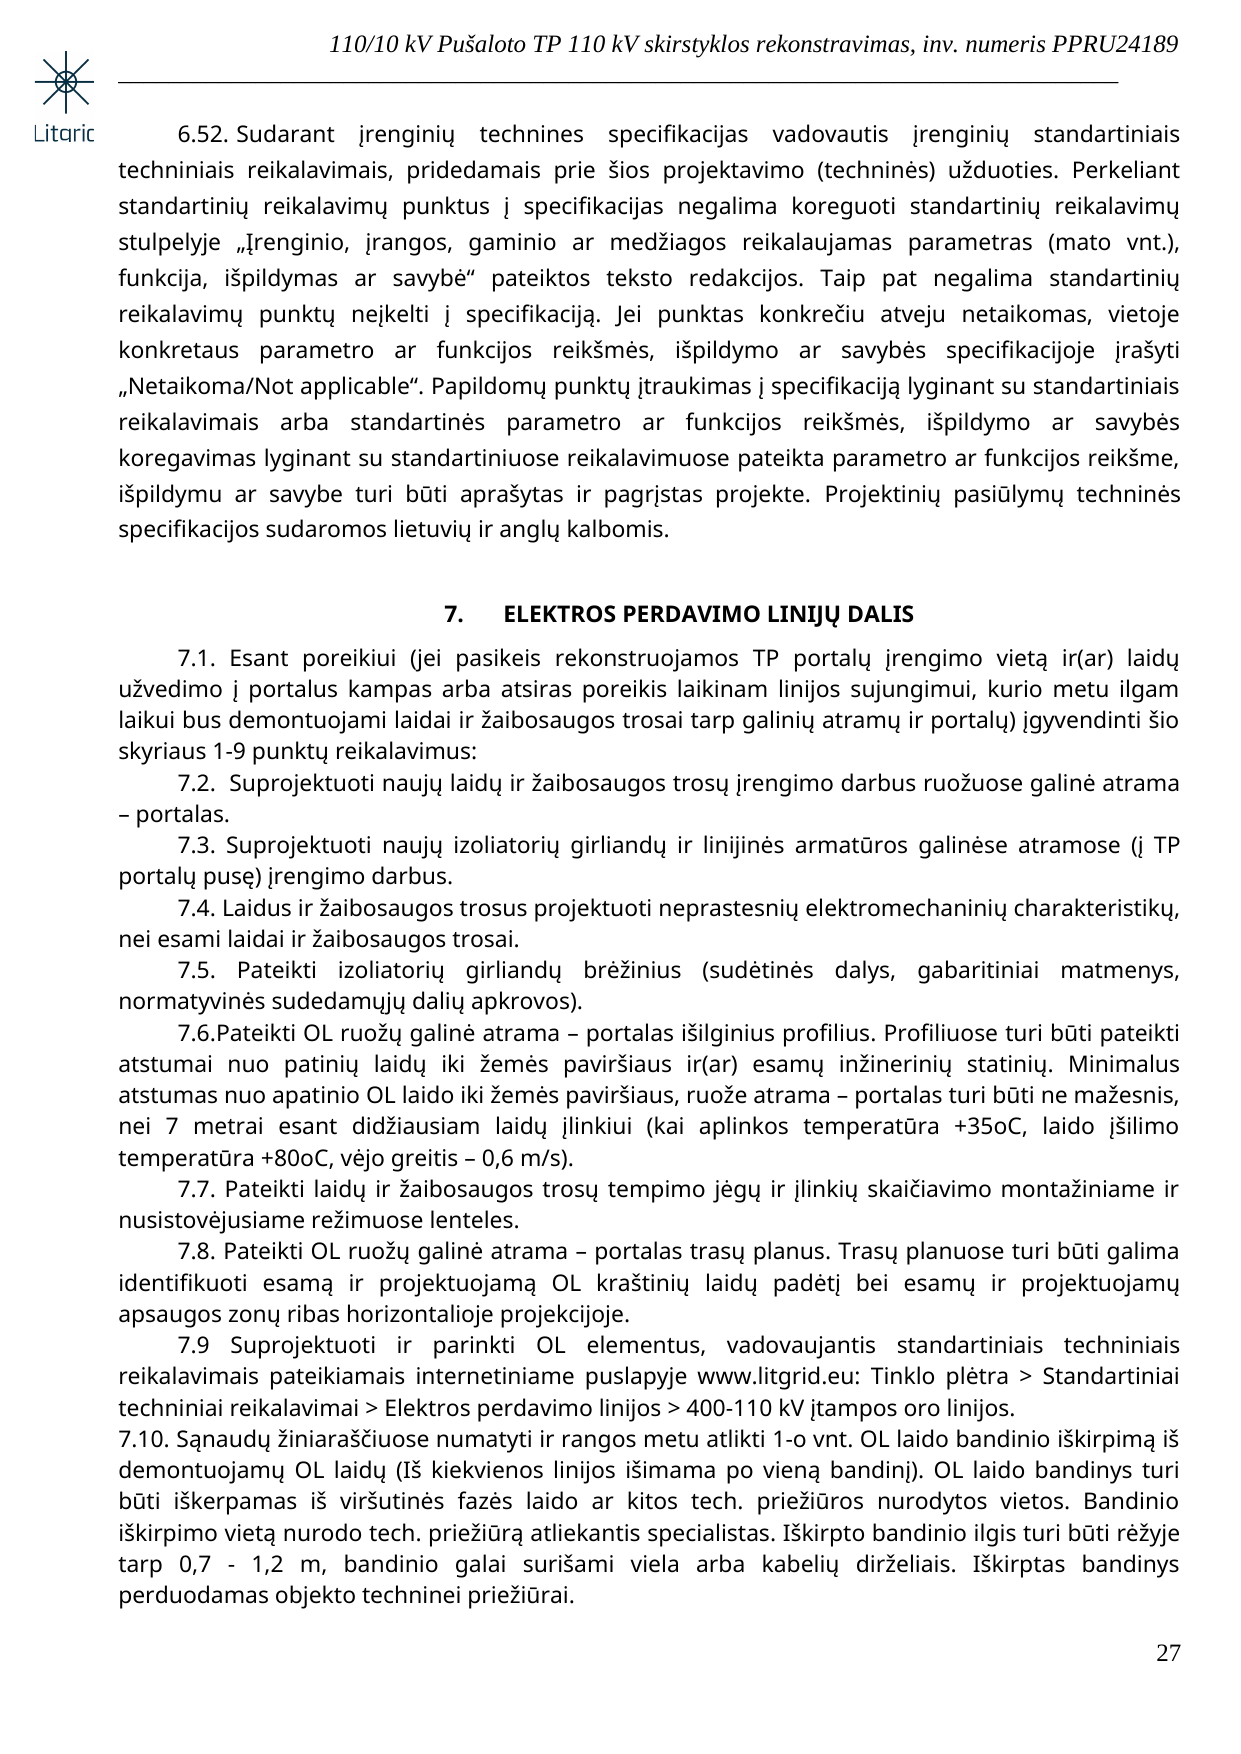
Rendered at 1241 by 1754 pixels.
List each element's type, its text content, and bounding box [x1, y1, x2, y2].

list Sudarant įrenginių technines specifikacijas vadovautis įrenginių standartiniais techniniais reikalavimais, pridedamais prie šios projektavimo (techninės) užduoties. Perkeliant standartinių reikalavimų punktus į specifikacijas negalima koreguoti standartinių reikalavimų stulpelyje „Įrenginio, įrangos, gaminio ar medžiagos reikalaujamas parametras (mato vnt.), funkcija, išpildymas ar savybė“ pateiktos teksto redakcijos. Taip pat negalima standartinių reikalavimų punktų neįkelti į specifikaciją. Jei punktas konkrečiu atveju netaikomas, vietoje konkretaus parametro ar funkcijos reikšmės, išpildymo ar savybės specifikacijoje įrašyti „Netaikoma/Not applicable“. Papildomų punktų įtraukimas į specifikaciją lyginant su standartiniais reikalavimais arba standartinės parametro ar funkcijos reikšmės, išpildymo ar savybės koregavimas lyginant su standartiniuose reikalavimuose pateikta parametro ar funkcijos reikšme, išpildymu ar savybe turi būti aprašytas ir pagrįstas projekte. Projektinių pasiūlymų techninės specifikacijos sudaromos lietuvių ir anglų kalbomis. [118, 118, 1181, 545]
text 7.7. Pateikti laidų ir žaibosaugos trosų tempimo jėgų ir įlinkių skaičiavimo montažiniame ir nusistovėjusiame režimuose lenteles. [118, 1173, 1181, 1235]
subtitle ELEKTROS PERDAVIMO LINIJŲ DALIS [118, 598, 1181, 629]
text 7.6.Pateikti OL ruožų galinė atrama – portalas išilginius profilius. Profiliuose turi būti pateikti atstumai nuo patinių laidų iki žemės paviršiaus ir(ar) esamų inžinerinių statinių. Minimalus atstumas nuo apatinio OL laido iki žemės paviršiaus, ruože atrama – portalas turi būti ne mažesnis, nei 7 metrai esant didžiausiam laidų įlinkiui (kai aplinkos temperatūra +35oC, laido įšilimo temperatūra +80oC, vėjo greitis – 0,6 m/s). [118, 1017, 1181, 1173]
text 7.2. Suprojektuoti naujų laidų ir žaibosaugos trosų įrengimo darbus ruožuose galinė atrama – portalas. [118, 767, 1181, 829]
text 7.4. Laidus ir žaibosaugos trosus projektuoti neprastesnių elektromechaninių charakteristikų, nei esami laidai ir žaibosaugos trosai. [118, 892, 1181, 954]
text 7.8. Pateikti OL ruožų galinė atrama – portalas trasų planus. Trasų planuose turi būti galima identifikuoti esamą ir projektuojamą OL kraštinių laidų padėtį bei esamų ir projektuojamų apsaugos zonų ribas horizontalioje projekcijoje. [118, 1235, 1181, 1329]
text 7.9 Suprojektuoti ir parinkti OL elementus, vadovaujantis standartiniais techniniais reikalavimais pateikiamais internetiniame puslapyje www.litgrid.eu: Tinklo plėtra > Standartiniai techniniai reikalavimai > Elektros perdavimo linijos > 400-110 kV įtampos oro linijos. [118, 1329, 1181, 1423]
text 7.1. Esant poreikiui (jei pasikeis rekonstruojamos TP portalų įrengimo vietą ir(ar) laidų užvedimo į portalus kampas arba atsiras poreikis laikinam linijos sujungimui, kurio metu ilgam laikui bus demontuojami laidai ir žaibosaugos trosai tarp galinių atramų ir portalų) įgyvendinti šio skyriaus 1-9 punktų reikalavimus: [118, 642, 1181, 767]
picture [34, 51, 94, 142]
text 7.5. Pateikti izoliatorių girliandų brėžinius (sudėtinės dalys, gabaritiniai matmenys, normatyvinės sudedamųjų dalių apkrovos). [118, 954, 1181, 1017]
text 7.3. Suprojektuoti naujų izoliatorių girliandų ir linijinės armatūros galinėse atramose (į TP portalų pusę) įrengimo darbus. [118, 829, 1181, 892]
text 7.10. Sąnaudų žiniaraščiuose numatyti ir rangos metu atlikti 1-o vnt. OL laido bandinio iškirpimą iš demontuojamų OL laidų (Iš kiekvienos linijos išimama po vieną bandinį). OL laido bandinys turi būti iškerpamas iš viršutinės fazės laido ar kitos tech. priežiūros nurodytos vietos. Bandinio iškirpimo vietą nurodo tech. priežiūrą atliekantis specialistas. Iškirpto bandinio ilgis turi būti rėžyje tarp 0,7 - 1,2 m, bandinio galai surišami viela arba kabelių dirželiais. Iškirptas bandinys perduodamas objekto techninei priežiūrai. [118, 1423, 1181, 1610]
